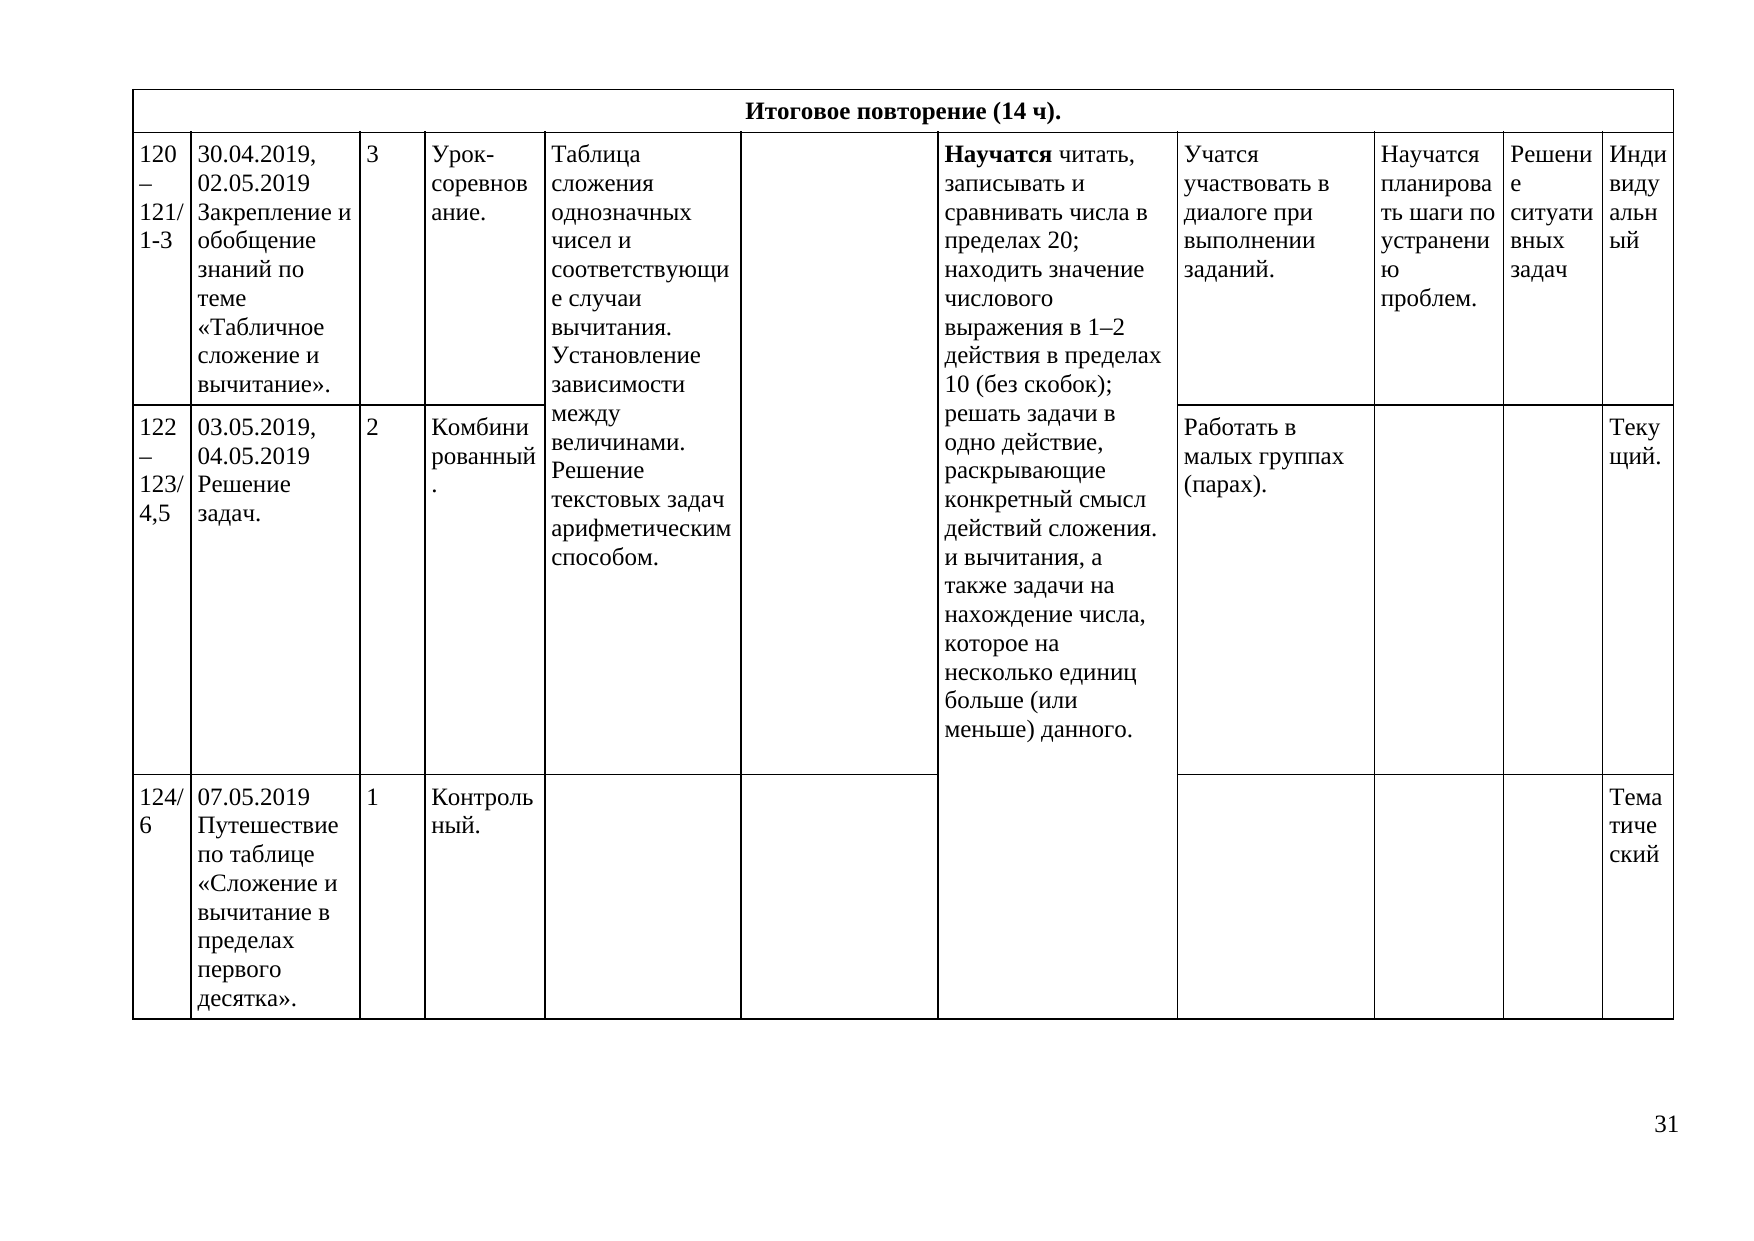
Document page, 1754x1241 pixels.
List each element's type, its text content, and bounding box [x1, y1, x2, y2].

table_cell Работать в малых группах (парах). [1178, 406, 1374, 774]
table_cell [1375, 775, 1503, 1018]
table_cell Решение ситуативных задач [1504, 133, 1602, 404]
table_cell 120 –121/1-3 [134, 133, 190, 404]
table_cell [1375, 406, 1503, 774]
table_cell [1504, 775, 1602, 1018]
table_cell Научатся планировать шаги по устранению проблем. [1375, 133, 1503, 404]
table_cell [546, 775, 740, 1018]
table_cell Научатся читать, записывать и сравнивать числа в пределах 20; находить значение числового выражения в 1–2 действия в пределах 10 (без скобок); решать задачи в одно действие, раскрывающие конкретный смысл действий сложения. и вычитания, а также задачи на нахождение числа, которое на несколько единиц больше (или меньше) данного. [939, 133, 1177, 1018]
table_cell 30.04.2019, 02.05.2019 Закрепление и обобщение знаний по теме «Табличное сложение и вычитание». [192, 133, 359, 404]
table_cell Текущий. [1603, 406, 1673, 774]
table_cell 07.05.2019 Путешествие по таблице «Сложение и вычитание в пределах первого десятка». [192, 775, 359, 1018]
table_cell 03.05.2019, 04.05.2019 Решение задач. [192, 406, 359, 774]
table_cell [1504, 406, 1602, 774]
table_cell Таблица сложения однозначных чисел и соответствующие случаи вычитания. Установление зависимости между величинами. Решение текстовых задач арифметическим способом. [546, 133, 740, 774]
table_cell [742, 775, 937, 1018]
table_cell Комбинированный. [426, 406, 544, 774]
table_cell Индивидуальный [1603, 133, 1673, 404]
table_cell Учатся участвовать в диалоге при выполнении заданий. [1178, 133, 1374, 404]
table_cell [742, 133, 937, 774]
table_cell 1 [361, 775, 424, 1018]
table_cell [1178, 775, 1374, 1018]
table_cell 2 [361, 406, 424, 774]
table_cell 122 – 123/4,5 [134, 406, 190, 774]
table_cell Тематический [1603, 775, 1673, 1018]
table_cell Урок- соревнование. [426, 133, 544, 404]
table_cell Контрольный. [426, 775, 544, 1018]
table_cell Итоговое повторение (14 ч). [134, 90, 1673, 131]
table_cell 3 [361, 133, 424, 404]
table_cell 124/6 [134, 775, 190, 1018]
